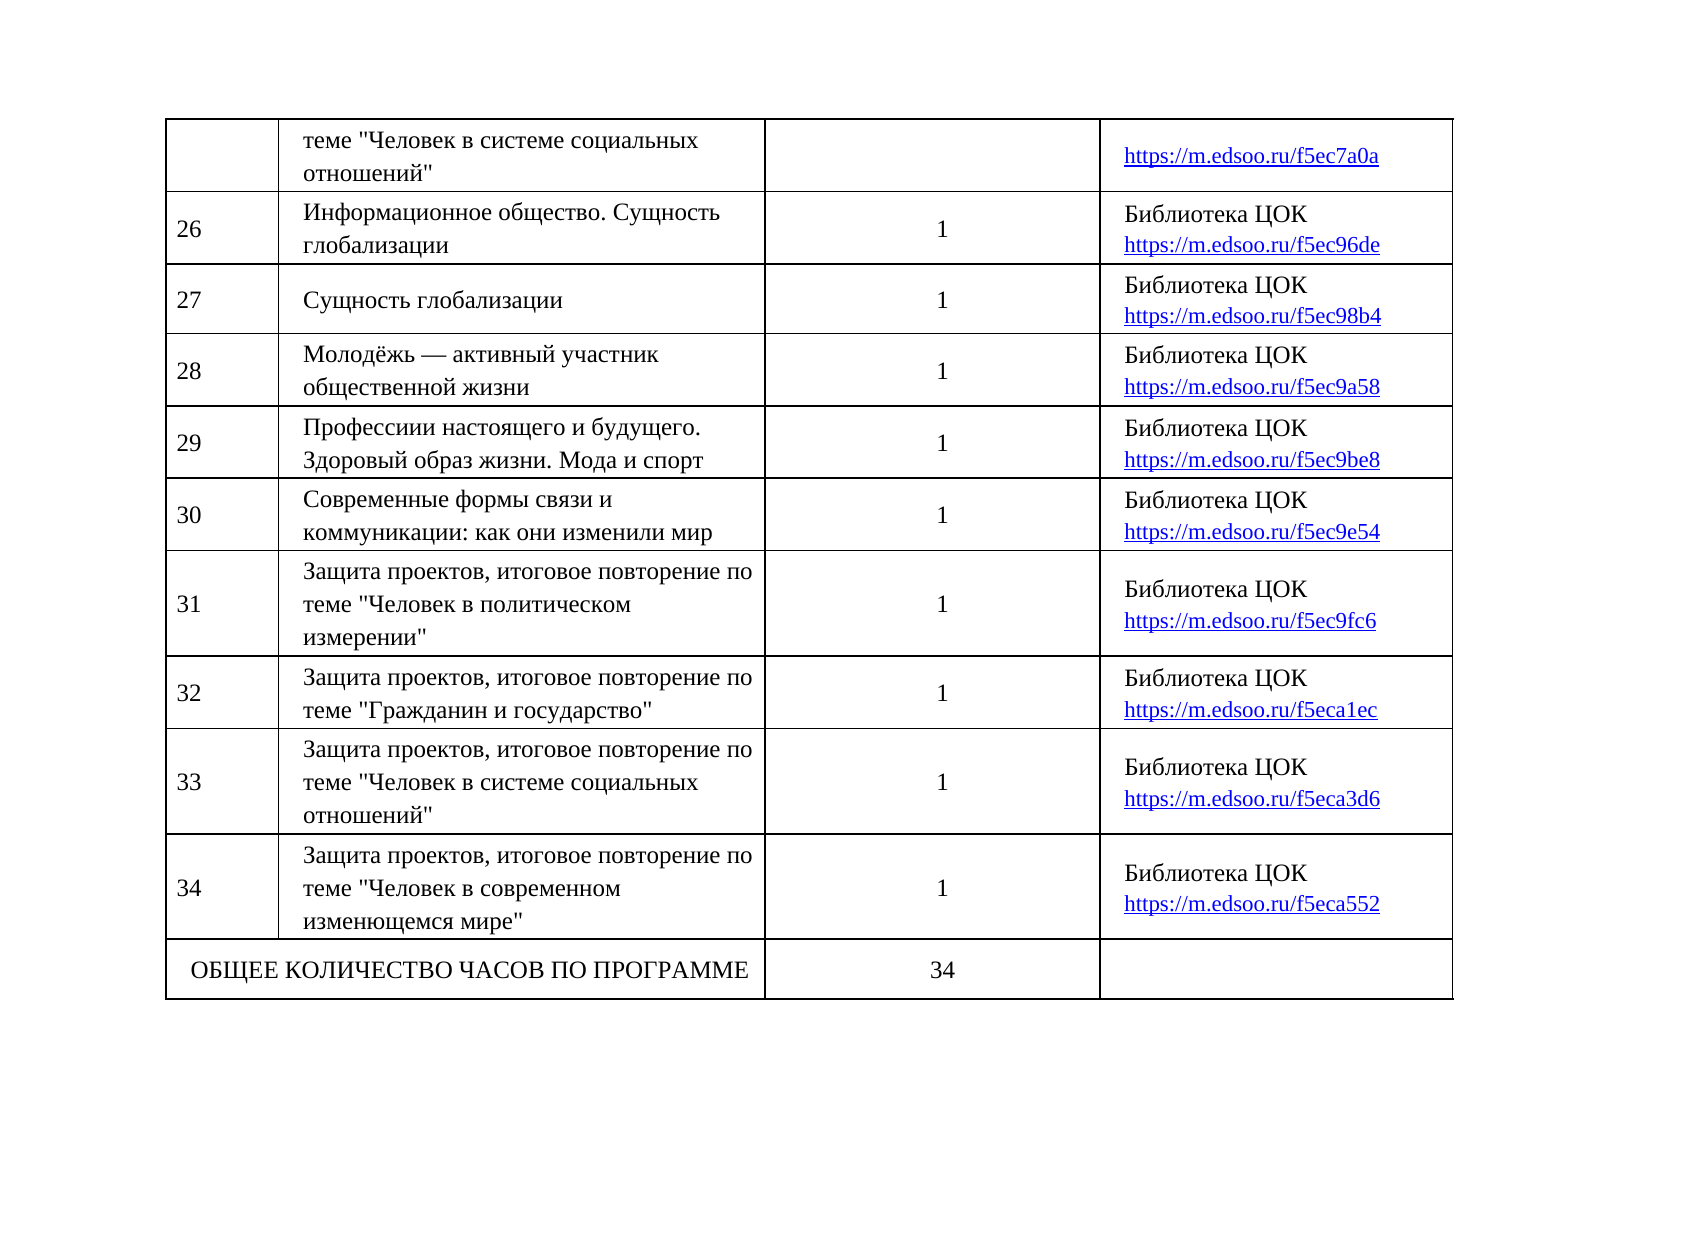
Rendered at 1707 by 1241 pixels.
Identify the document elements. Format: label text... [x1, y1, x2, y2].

table_cell Библиотека ЦОК https://m.edsoo.ru/f5ec9fc6 [1101, 551, 1452, 655]
table_cell 32 [167, 657, 278, 727]
table_cell Защита проектов, итоговое повторение по теме "Человек в системе социальных отношений" [279, 729, 764, 833]
table_cell 1 [766, 192, 1099, 263]
table_cell Библиотека ЦОК https://m.edsoo.ru/f5eca3d6 [1101, 729, 1452, 833]
table_cell 30 [167, 479, 278, 550]
table_cell 1 [766, 657, 1099, 727]
table_cell 1 [766, 729, 1099, 833]
table_cell 33 [167, 729, 278, 833]
table_cell Библиотека ЦОК https://m.edsoo.ru/f5ec9a58 [1101, 334, 1452, 405]
table_cell ОБЩЕЕ КОЛИЧЕСТВО ЧАСОВ ПО ПРОГРАММЕ [167, 940, 764, 998]
table_cell 27 [167, 265, 278, 332]
table_cell 34 [167, 835, 278, 938]
table_cell 1 [766, 407, 1099, 477]
table_cell Молодёжь — активный участник общественной жизни [279, 334, 764, 405]
table_cell Современные формы связи и коммуникации: как они изменили мир [279, 479, 764, 550]
table_cell [1101, 940, 1452, 998]
table_cell Защита проектов, итоговое повторение по теме "Гражданин и государство" [279, 657, 764, 727]
table_cell Библиотека ЦОК https://m.edsoo.ru/f5eca1ec [1101, 657, 1452, 727]
table_cell 1 [766, 835, 1099, 938]
table_cell Библиотека ЦОК https://m.edsoo.ru/f5ec9e54 [1101, 479, 1452, 550]
table_cell 31 [167, 551, 278, 655]
table_cell Библиотека ЦОК https://m.edsoo.ru/f5eca552 [1101, 835, 1452, 938]
table_cell Библиотека ЦОК https://m.edsoo.ru/f5ec98b4 [1101, 265, 1452, 332]
table_cell Сущность глобализации [279, 265, 764, 332]
table_cell 26 [167, 192, 278, 263]
table_cell 34 [766, 940, 1099, 998]
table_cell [1101, 120, 1452, 191]
table_cell Профессиии настоящего и будущего. Здоровый образ жизни. Мода и спорт [279, 407, 764, 477]
table_cell Библиотека ЦОК https://m.edsoo.ru/f5ec9be8 [1101, 407, 1452, 477]
table_cell 28 [167, 334, 278, 405]
table_cell 1 [766, 265, 1099, 332]
table_cell Информационное общество. Сущность глобализации [279, 192, 764, 263]
table_cell 25 [167, 120, 278, 191]
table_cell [279, 120, 764, 191]
table_cell Библиотека ЦОК https://m.edsoo.ru/f5ec96de [1101, 192, 1452, 263]
table_cell 1 [766, 479, 1099, 550]
table_cell Защита проектов, итоговое повторение по теме "Человек в современном изменющемся мире" [279, 835, 764, 938]
table_cell 1 [766, 551, 1099, 655]
table_cell Защита проектов, итоговое повторение по теме "Человек в политическом измерении" [279, 551, 764, 655]
table_cell 1 [766, 120, 1099, 191]
table_cell 1 [766, 334, 1099, 405]
table_cell 29 [167, 407, 278, 477]
